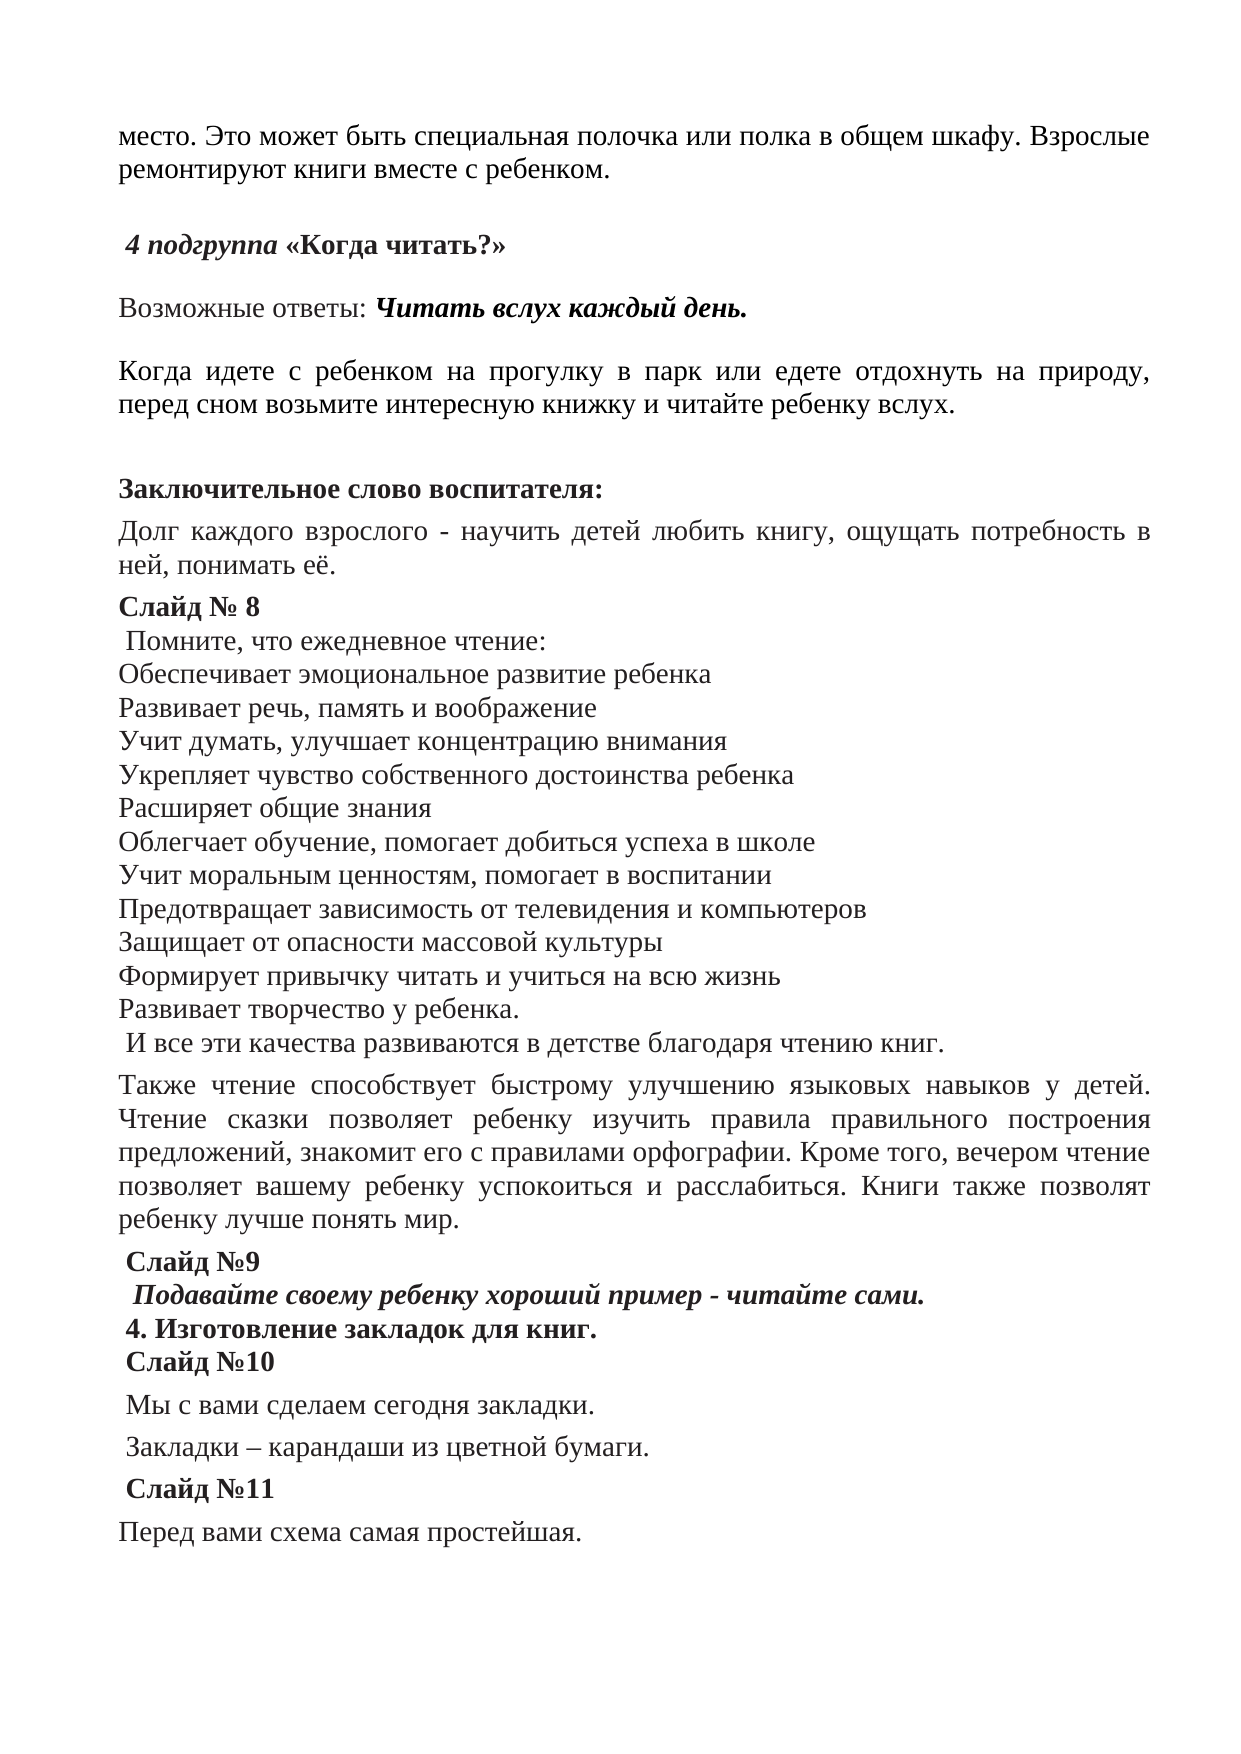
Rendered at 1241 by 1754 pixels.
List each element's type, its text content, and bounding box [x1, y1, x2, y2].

text Учит моральным ценностям, помогает в воспитании [118, 857, 1152, 891]
text И все эти качества развиваются в детстве благодаря чтению книг. [118, 1025, 1152, 1059]
text Защищает от опасности массовой культуры [118, 924, 1152, 958]
text Слайд № 8 [118, 589, 1152, 623]
text Также чтение способствует быстрому улучшению языковых навыков у детей. Чтение сказки позволяет ребенку изучить правила правильного построения предложений, знакомит его с правилами орфографии. Кроме того, вечером чтение позволяет вашему ребенку успокоиться и расслабиться. Книги также позволят ребенку лучше понять мир. [118, 1067, 1152, 1235]
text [118, 118, 1152, 185]
text Закладки – карандаши из цветной бумаги. [118, 1429, 1152, 1463]
text Перед вами схема самая простейшая. [118, 1514, 1152, 1547]
text Расширяет общие знания [118, 790, 1152, 824]
text Слайд №10 [118, 1344, 1152, 1378]
text Предотвращает зависимость от телевидения и компьютеров [118, 891, 1152, 924]
text Долг каждого взрослого - научить детей любить книгу, ощущать потребность в ней, понимать её. [118, 513, 1152, 580]
text Развивает речь, память и воображение [118, 690, 1152, 723]
text Развивает творчество у ребенка. [118, 992, 1152, 1025]
text Когда идете с ребенком на прогулку в парк или едете отдохнуть на природу, перед сном возьмите интересную книжку и читайте ребенку вслух. [118, 353, 1152, 420]
text 4 подгруппа «Когда читать?» [118, 227, 1152, 261]
text Заключительное слово воспитателя: [118, 471, 1152, 504]
text Возможные ответы: Читать вслух каждый день. [118, 290, 1152, 324]
text Подавайте своему ребенку хороший пример - читайте сами. [118, 1277, 1152, 1311]
text Мы с вами сделаем сегодня закладки. [118, 1387, 1152, 1420]
text Слайд №11 [118, 1471, 1152, 1505]
text Облегчает обучение, помогает добиться успеха в школе [118, 824, 1152, 857]
text Укрепляет чувство собственного достоинства ребенка [118, 757, 1152, 790]
text 4. Изготовление закладок для книг. [118, 1311, 1152, 1344]
text Формирует привычку читать и учиться на всю жизнь [118, 958, 1152, 992]
text Помните, что ежедневное чтение: [118, 623, 1152, 656]
text Учит думать, улучшает концентрацию внимания [118, 723, 1152, 757]
text Обеспечивает эмоциональное развитие ребенка [118, 656, 1152, 690]
text Слайд №9 [118, 1244, 1152, 1277]
